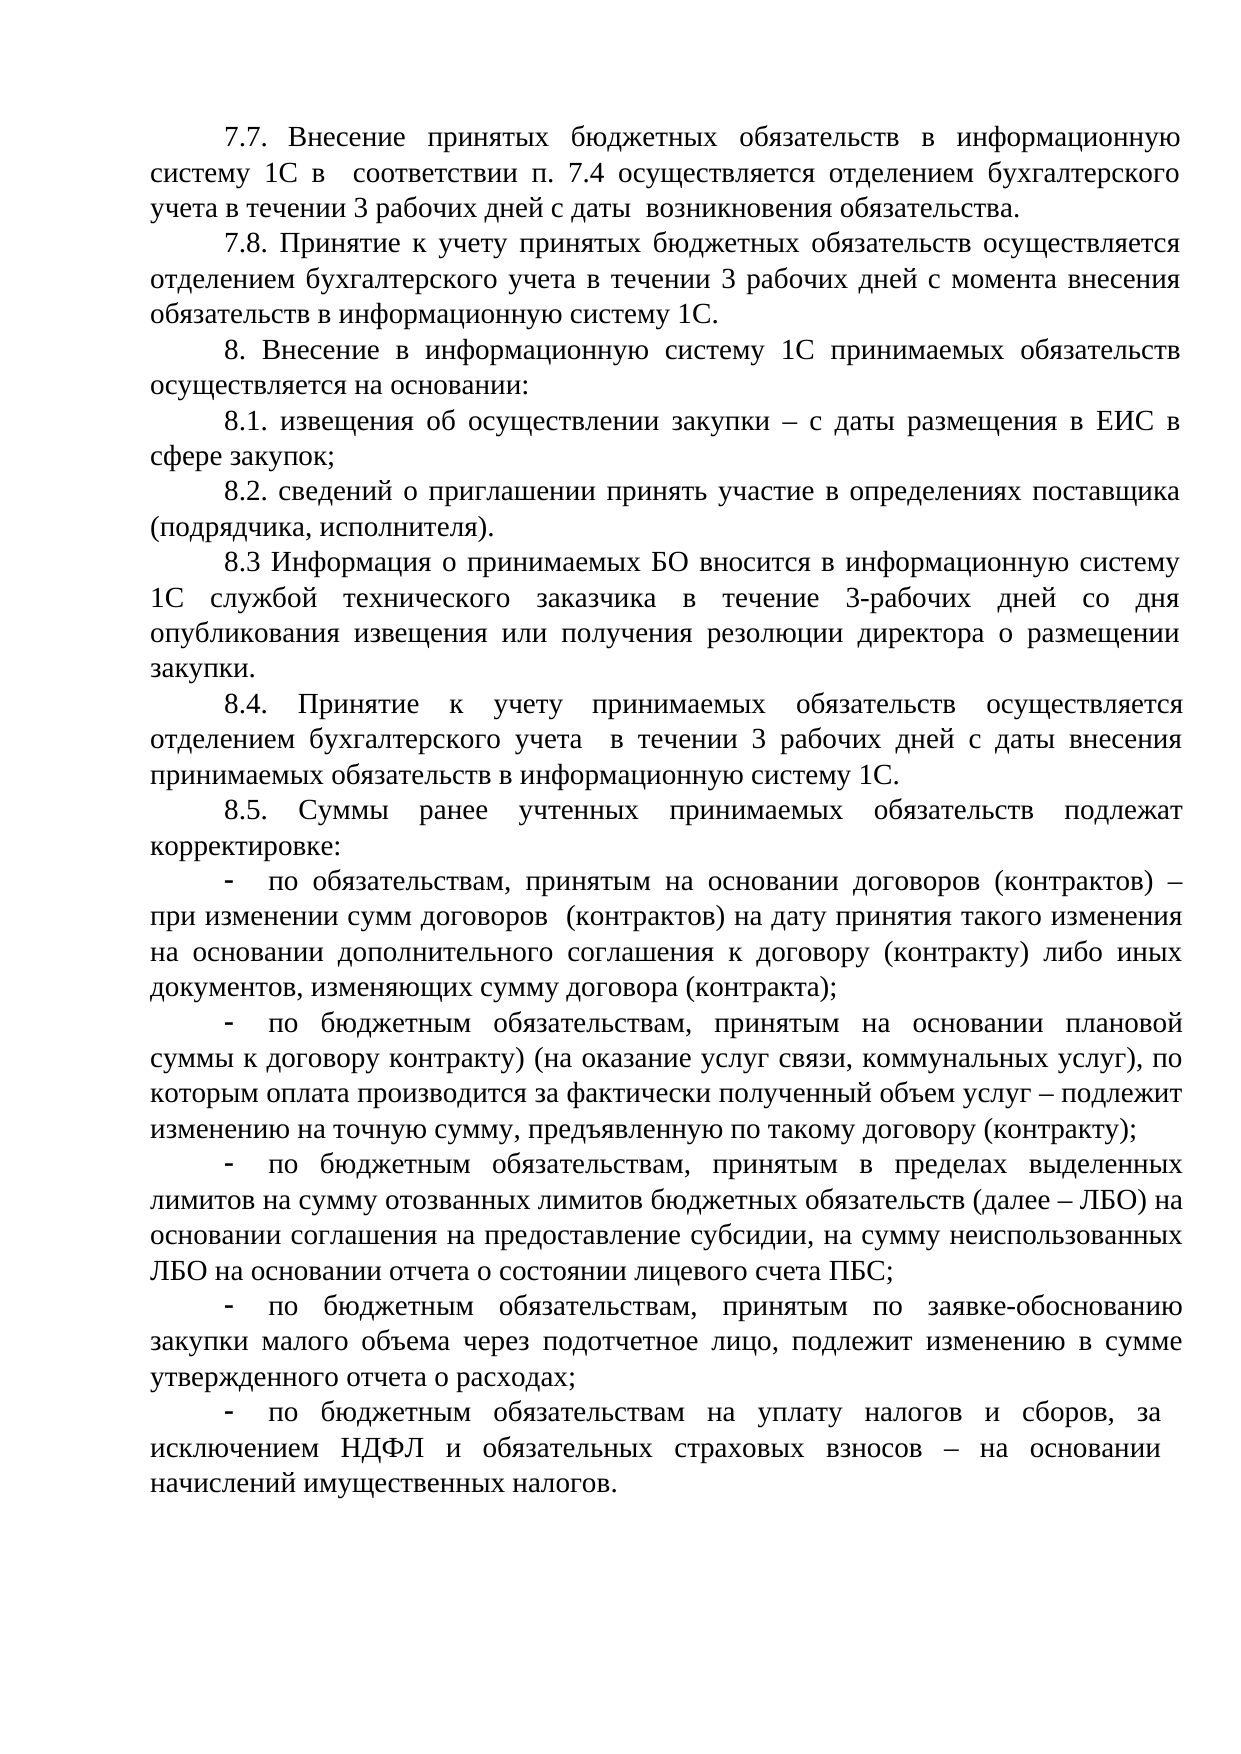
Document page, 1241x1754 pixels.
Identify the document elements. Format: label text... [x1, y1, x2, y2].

text 8. Внесение в информационную систему 1С принимаемых обязательств осуществляется на основании: [150, 331, 1181, 402]
list по бюджетным обязательствам на уплату налогов и сборов, за исключением НДФЛ и обязательных страховых взносов – на основании начислений имущественных налогов. [150, 1393, 1162, 1499]
list по обязательствам, принятым на основании договоров (контрактов) – при изменении сумм договоров (контрактов) на дату принятия такого изменения на основании дополнительного соглашения к договору (контракту) либо иных документов, изменяющих сумму договора (контракта); [150, 862, 1183, 1004]
list 8.4. Принятие к учету принимаемых обязательств осуществляется отделением бухгалтерского учета в течении 3 рабочих дней с даты внесения принимаемых обязательств в информационную систему 1С. [150, 685, 1183, 791]
list 8.5. Суммы ранее учтенных принимаемых обязательств подлежат корректировке: [150, 791, 1183, 862]
text 8.3 Информация о принимаемых БО вносится в информационную систему 1С службой технического заказчика в течение 3-рабочих дней со дня опубликования извещения или получения резолюции директора о размещении закупки. [150, 543, 1181, 685]
text 8.1. извещения об осуществлении закупки – с даты размещения в ЕИС в сфере закупок; [150, 402, 1181, 472]
list по бюджетным обязательствам, принятым по заявке-обоснованию закупки малого объема через подотчетное лицо, подлежит изменению в сумме утвержденного отчета о расходах; [150, 1287, 1183, 1393]
text 8.2. сведений о приглашении принять участие в определениях поставщика (подрядчика, исполнителя). [150, 472, 1181, 543]
list по бюджетным обязательствам, принятым на основании плановой суммы к договору контракту) (на оказание услуг связи, коммунальных услуг), по которым оплата производится за фактически полученный объем услуг – подлежит изменению на точную сумму, предъявленную по такому договору (контракту); [150, 1004, 1183, 1145]
list по бюджетным обязательствам, принятым в пределах выделенных лимитов на сумму отозванных лимитов бюджетных обязательств (далее – ЛБО) на основании соглашения на предоставление субсидии, на сумму неиспользованных ЛБО на основании отчета о состоянии лицевого счета ПБС; [150, 1145, 1183, 1287]
text 7.7. Внесение принятых бюджетных обязательств в информационную систему 1С в соответствии п. 7.4 осуществляется отделением бухгалтерского учета в течении 3 рабочих дней с даты возникновения обязательства. [150, 118, 1181, 224]
text 7.8. Принятие к учету принятых бюджетных обязательств осуществляется отделением бухгалтерского учета в течении 3 рабочих дней с момента внесения обязательств в информационную систему 1С. [150, 224, 1181, 331]
